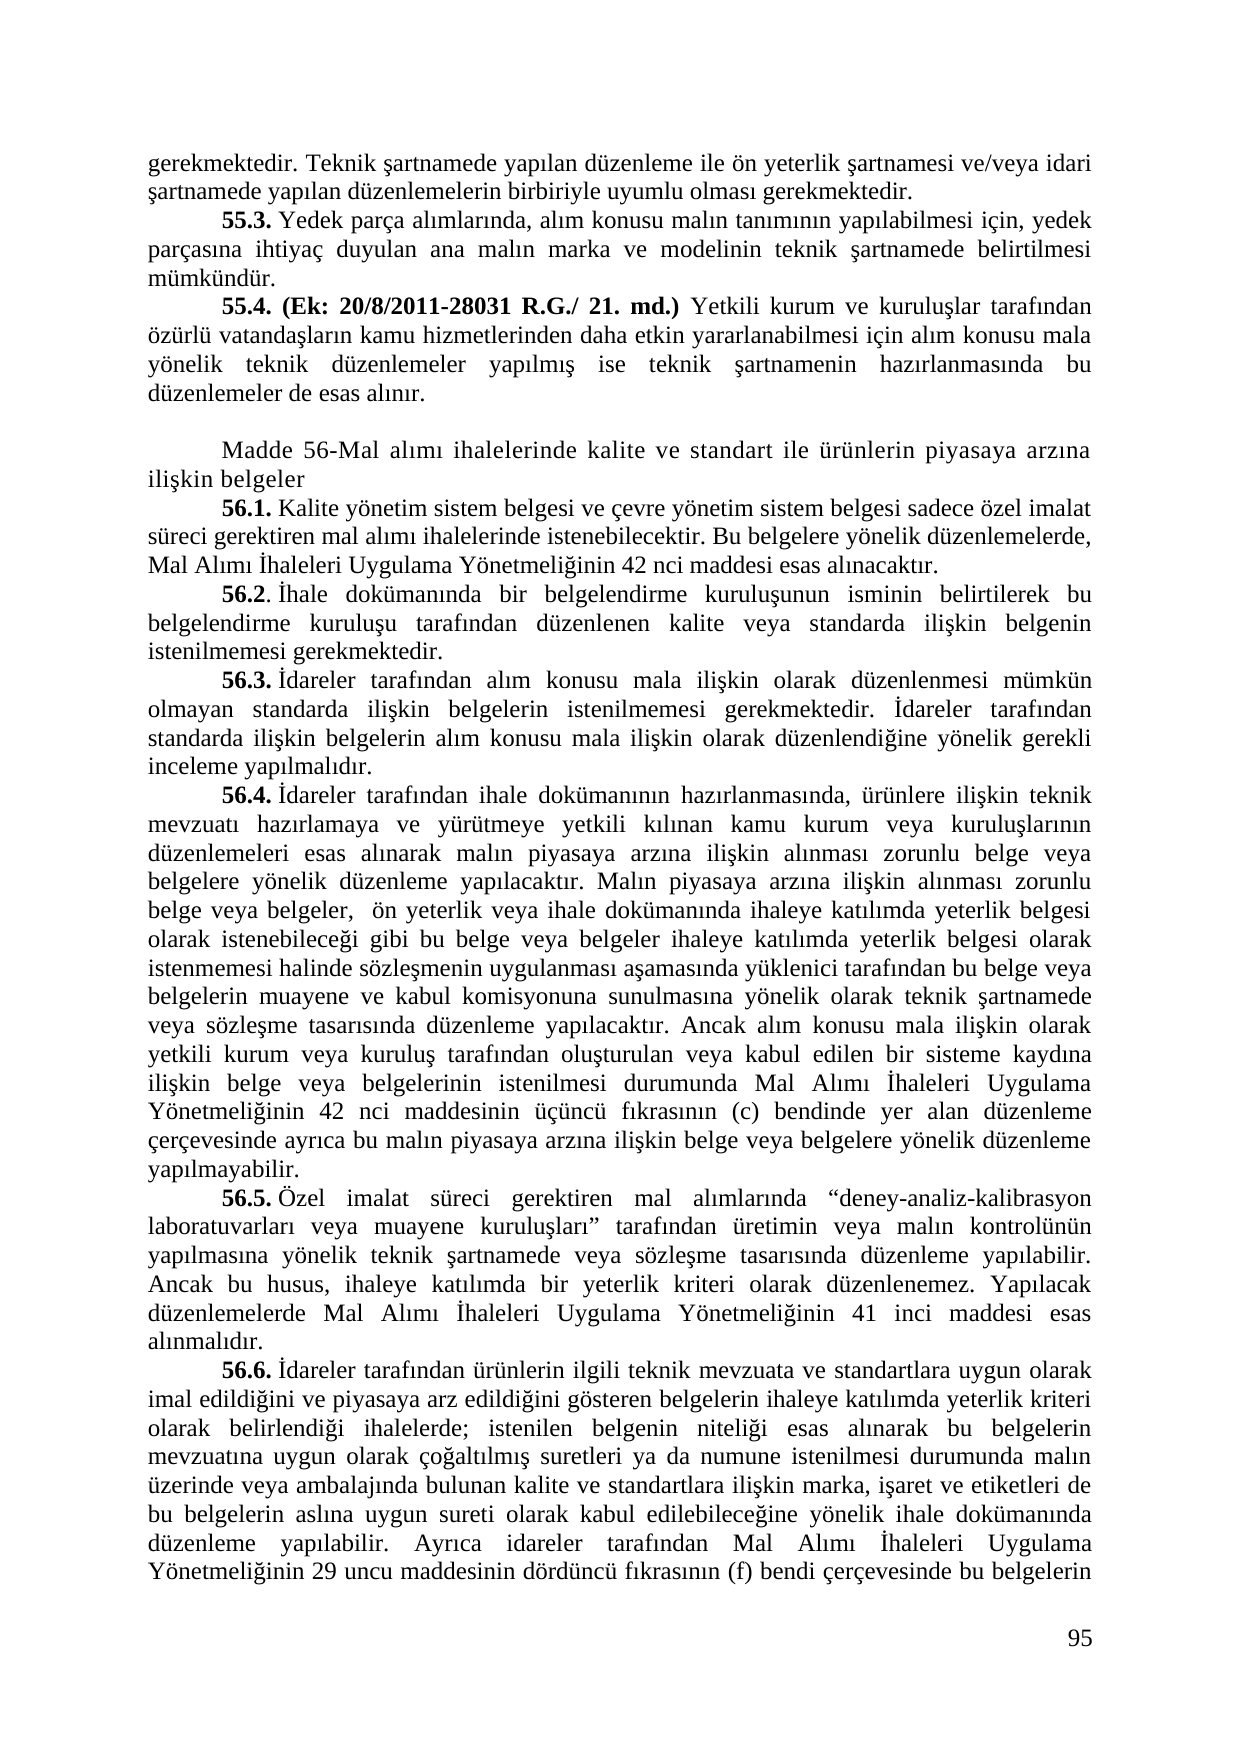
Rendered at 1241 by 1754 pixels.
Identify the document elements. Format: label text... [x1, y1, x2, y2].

text 56.4. İdareler tarafından ihale dokümanının hazırlanmasında, ürünlere ilişkin teknik mevzuatı hazırlamaya ve yürütmeye yetkili kılınan kamu kurum veya kuruluşlarının düzenlemeleri esas alınarak malın piyasaya arzına ilişkin alınması zorunlu belge veya belgelere yönelik düzenleme yapılacaktır. Malın piyasaya arzına ilişkin alınması zorunlu belge veya belgeler, ön yeterlik veya ihale dokümanında ihaleye katılımda yeterlik belgesi olarak istenebileceği gibi bu belge veya belgeler ihaleye katılımda yeterlik belgesi olarak istenmemesi halinde sözleşmenin uygulanması aşamasında yüklenici tarafından bu belge veya belgelerin muayene ve kabul komisyonuna sunulmasına yönelik olarak teknik şartnamede veya sözleşme tasarısında düzenleme yapılacaktır. Ancak alım konusu mala ilişkin olarak yetkili kurum veya kuruluş tarafından oluşturulan veya kabul edilen bir sisteme kaydına ilişkin belge veya belgelerinin istenilmesi durumunda Mal Alımı İhaleleri Uygulama Yönetmeliğinin 42 nci maddesinin üçüncü fıkrasının (c) bendinde yer alan düzenleme çerçevesinde ayrıca bu malın piyasaya arzına ilişkin belge veya belgelere yönelik düzenleme yapılmayabilir. [148, 780, 1092, 1183]
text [148, 1355, 1092, 1585]
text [148, 148, 1092, 205]
text 55.4. (Ek: 20/8/2011-28031 R.G./ 21. md.) Yetkili kurum ve kuruluşlar tarafından özürlü vatandaşların kamu hizmetlerinden daha etkin yararlanabilmesi için alım konusu mala yönelik teknik düzenlemeler yapılmış ise teknik şartnamenin hazırlanmasında bu düzenlemeler de esas alınır. [148, 291, 1092, 406]
subtitle Madde 56-Mal alımı ihalelerinde kalite ve standart ile ürünlerin piyasaya arzına ilişkin belgeler [148, 435, 1092, 493]
text 56.3. İdareler tarafından alım konusu mala ilişkin olarak düzenlenmesi mümkün olmayan standarda ilişkin belgelerin istenilmemesi gerekmektedir. İdareler tarafından standarda ilişkin belgelerin alım konusu mala ilişkin olarak düzenlendiğine yönelik gerekli inceleme yapılmalıdır. [148, 665, 1092, 780]
text 56.5. Özel imalat süreci gerektiren mal alımlarında “deney-analiz-kalibrasyon laboratuvarları veya muayene kuruluşları” tarafından üretimin veya malın kontrolünün yapılmasına yönelik teknik şartnamede veya sözleşme tasarısında düzenleme yapılabilir. Ancak bu husus, ihaleye katılımda bir yeterlik kriteri olarak düzenlenemez. Yapılacak düzenlemelerde Mal Alımı İhaleleri Uygulama Yönetmeliğinin 41 inci maddesi esas alınmalıdır. [148, 1183, 1092, 1355]
text 55.3. Yedek parça alımlarında, alım konusu malın tanımının yapılabilmesi için, yedek parçasına ihtiyaç duyulan ana malın marka ve modelinin teknik şartnamede belirtilmesi mümkündür. [148, 205, 1092, 291]
text 56.1. Kalite yönetim sistem belgesi ve çevre yönetim sistem belgesi sadece özel imalat süreci gerektiren mal alımı ihalelerinde istenebilecektir. Bu belgelere yönelik düzenlemelerde, Mal Alımı İhaleleri Uygulama Yönetmeliğinin 42 nci maddesi esas alınacaktır. [148, 493, 1092, 579]
text 56.2. İhale dokümanında bir belgelendirme kuruluşunun isminin belirtilerek bu belgelendirme kuruluşu tarafından düzenlenen kalite veya standarda ilişkin belgenin istenilmemesi gerekmektedir. [148, 579, 1092, 665]
